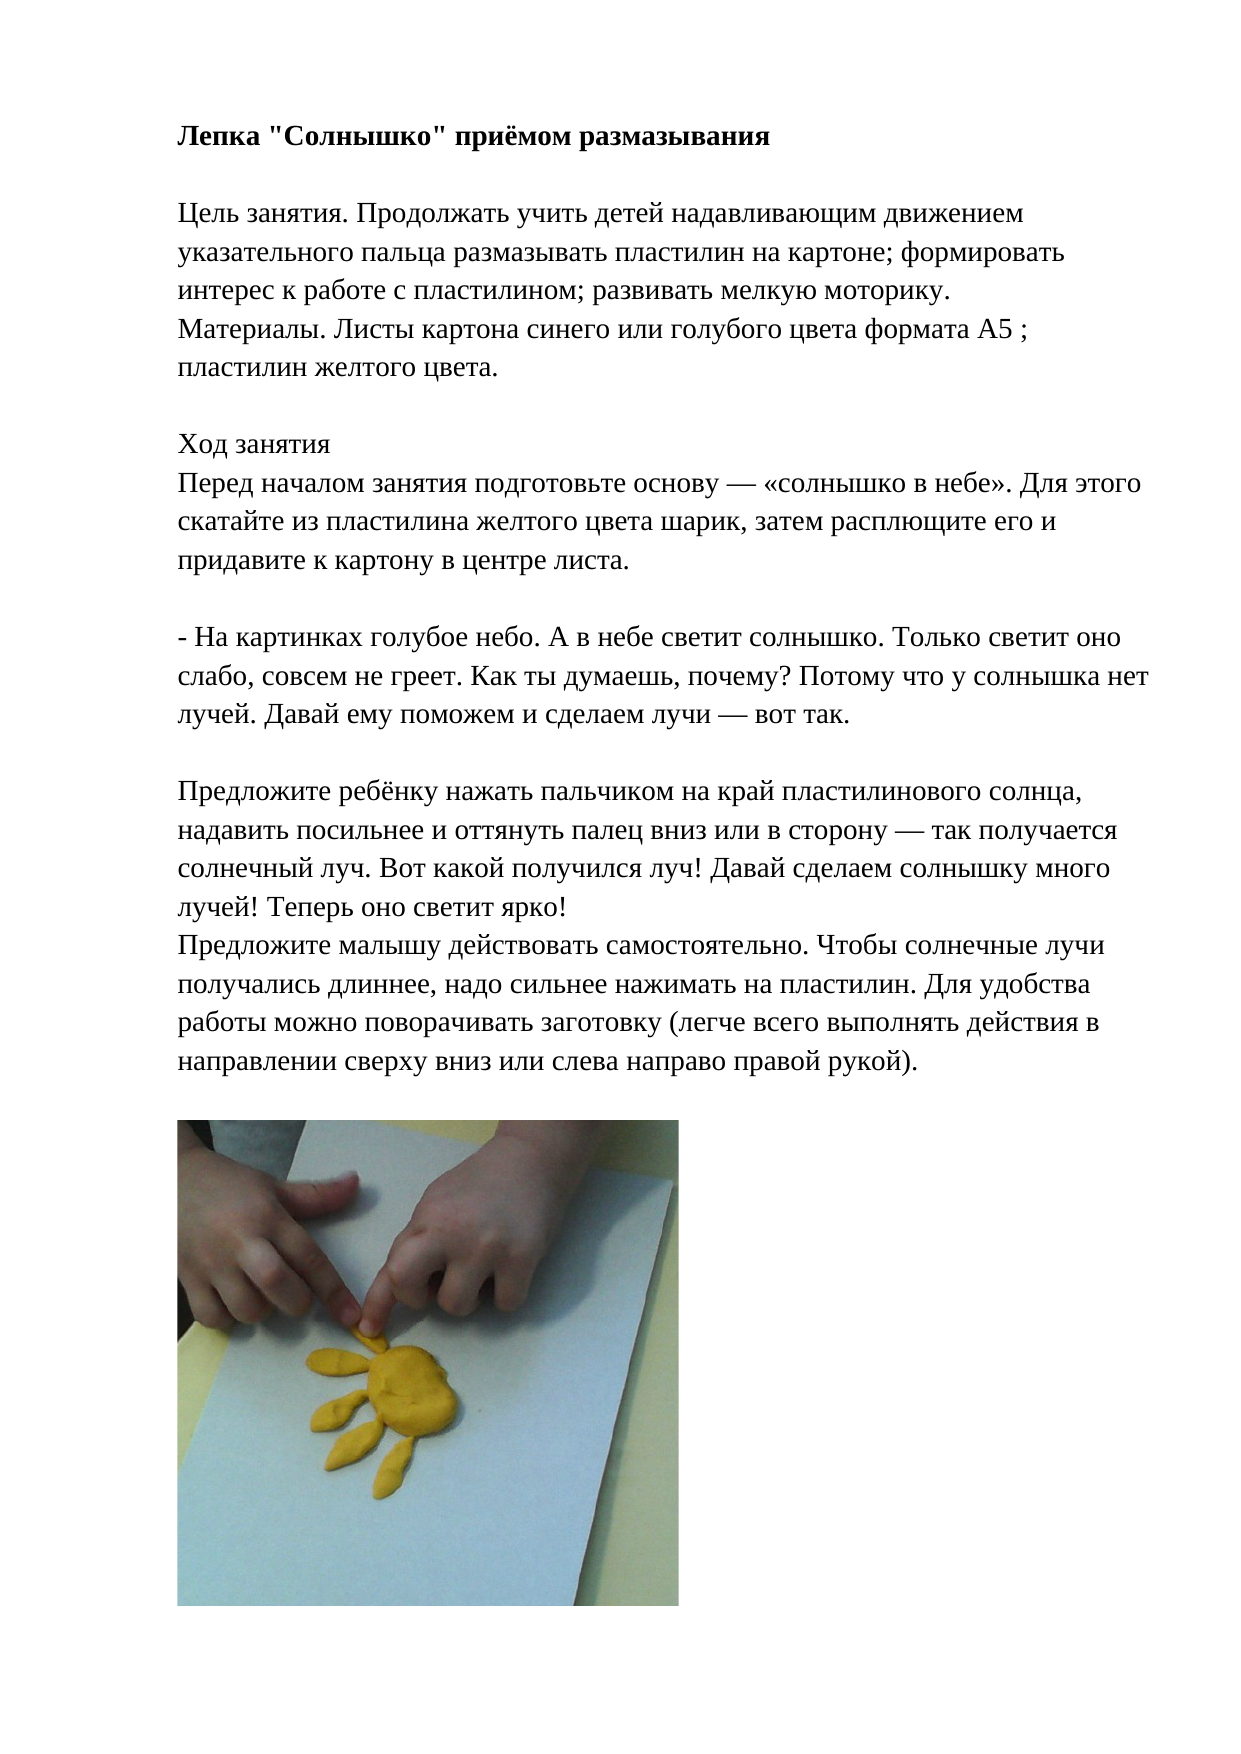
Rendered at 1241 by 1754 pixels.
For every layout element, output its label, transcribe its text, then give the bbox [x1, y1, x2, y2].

text Ход занятия [177, 426, 1152, 460]
text Цель занятия. Продолжать учить детей надавливающим движением указательного пальца размазывать пластилин на картоне; формировать интерес к работе с пластилином; развивать мелкую моторику. [177, 195, 1152, 306]
text Предложите ребёнку нажать пальчиком на край пластилинового солнца, надавить посильнее и оттянуть палец вниз или в сторону — так получается солнечный луч. Вот какой получился луч! Давай сделаем солнышку много лучей! Теперь оно светит ярко! [177, 773, 1152, 922]
text - На картинках голубое небо. А в небе светит солнышко. Только светит оно слабо, совсем не греет. Как ты думаешь, почему? Потому что у солнышка нет лучей. Давай ему поможем и сделаем лучи — вот так. [177, 619, 1152, 730]
text Предложите малышу действовать самостоятельно. Чтобы солнечные лучи получались длиннее, надо сильнее нажимать на пластилин. Для удобства работы можно поворачивать заготовку (легче всего выполнять действия в направлении сверху вниз или слева направо правой рукой). [177, 927, 1152, 1077]
picture [177, 1120, 679, 1606]
text Материалы. Листы картона синего или голубого цвета формата А5 ; пластилин желтого цвета. [177, 311, 1152, 383]
text Лепка "Солнышко" приёмом размазывания [177, 118, 1152, 152]
text Перед началом занятия подготовьте основу — «солнышко в небе». Для этого скатайте из пластилина желтого цвета шарик, затем расплющите его и придавите к картону в центре листа. [177, 465, 1152, 576]
